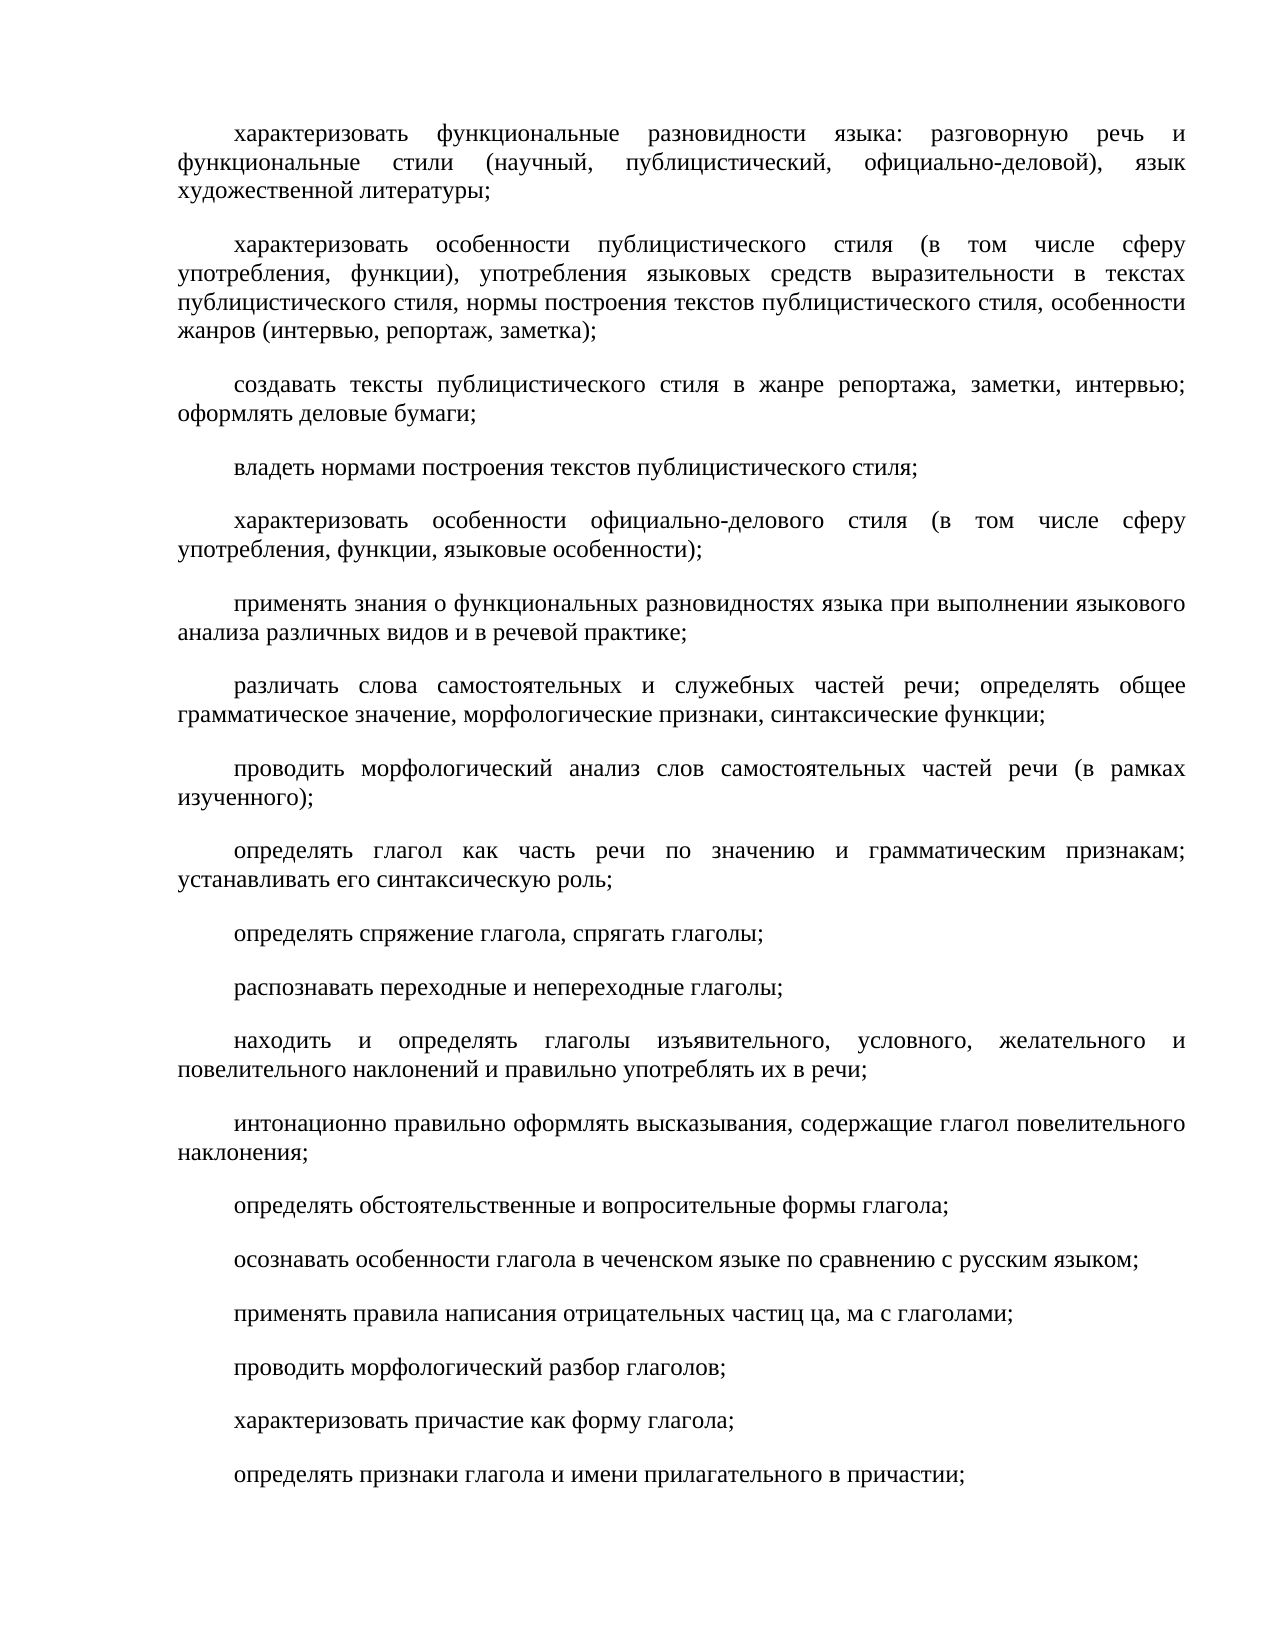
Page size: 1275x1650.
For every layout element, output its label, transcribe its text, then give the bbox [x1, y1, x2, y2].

text проводить морфологический анализ слов самостоятельных частей речи (в рамках изученного); [177, 753, 1186, 811]
text характеризовать причастие как форму глагола; [177, 1406, 1186, 1434]
text применять знания о функциональных разновидностях языка при выполнении языкового анализа различных видов и в речевой практике; [177, 588, 1186, 646]
text осознавать особенности глагола в чеченском языке по сравнению с русским языком; [177, 1244, 1186, 1273]
text создавать тексты публицистического стиля в жанре репортажа, заметки, интервью; оформлять деловые бумаги; [177, 369, 1186, 427]
text различать слова самостоятельных и служебных частей речи; определять общее грамматическое значение, морфологические признаки, синтаксические функции; [177, 671, 1186, 728]
text определять признаки глагола и имени прилагательного в причастии; [177, 1459, 1186, 1488]
text владеть нормами построения текстов публицистического стиля; [177, 452, 1186, 481]
text характеризовать особенности публицистического стиля (в том числе сферу употребления, функции), употребления языковых средств выразительности в текстах публицистического стиля, нормы построения текстов публицистического стиля, особенности жанров (интервью, репортаж, заметка); [177, 229, 1186, 344]
text интонационно правильно оформлять высказывания, содержащие глагол повелительного наклонения; [177, 1108, 1186, 1166]
text характеризовать особенности официально-делового стиля (в том числе сферу употребления, функции, языковые особенности); [177, 506, 1186, 563]
text применять правила написания отрицательных частиц ца, ма с глаголами; [177, 1298, 1186, 1327]
text распознавать переходные и непереходные глаголы; [177, 972, 1186, 1001]
text определять спряжение глагола, спрягать глаголы; [177, 918, 1186, 947]
text характеризовать функциональные разновидности языка: разговорную речь и функциональные стили (научный, публицистический, официально-деловой), язык художественной литературы; [177, 118, 1186, 204]
text определять обстоятельственные и вопросительные формы глагола; [177, 1191, 1186, 1219]
text находить и определять глаголы изъявительного, условного, желательного и повелительного наклонений и правильно употреблять их в речи; [177, 1026, 1186, 1083]
text определять глагол как часть речи по значению и грамматическим признакам; устанавливать его синтаксическую роль; [177, 836, 1186, 893]
text проводить морфологический разбор глаголов; [177, 1352, 1186, 1381]
